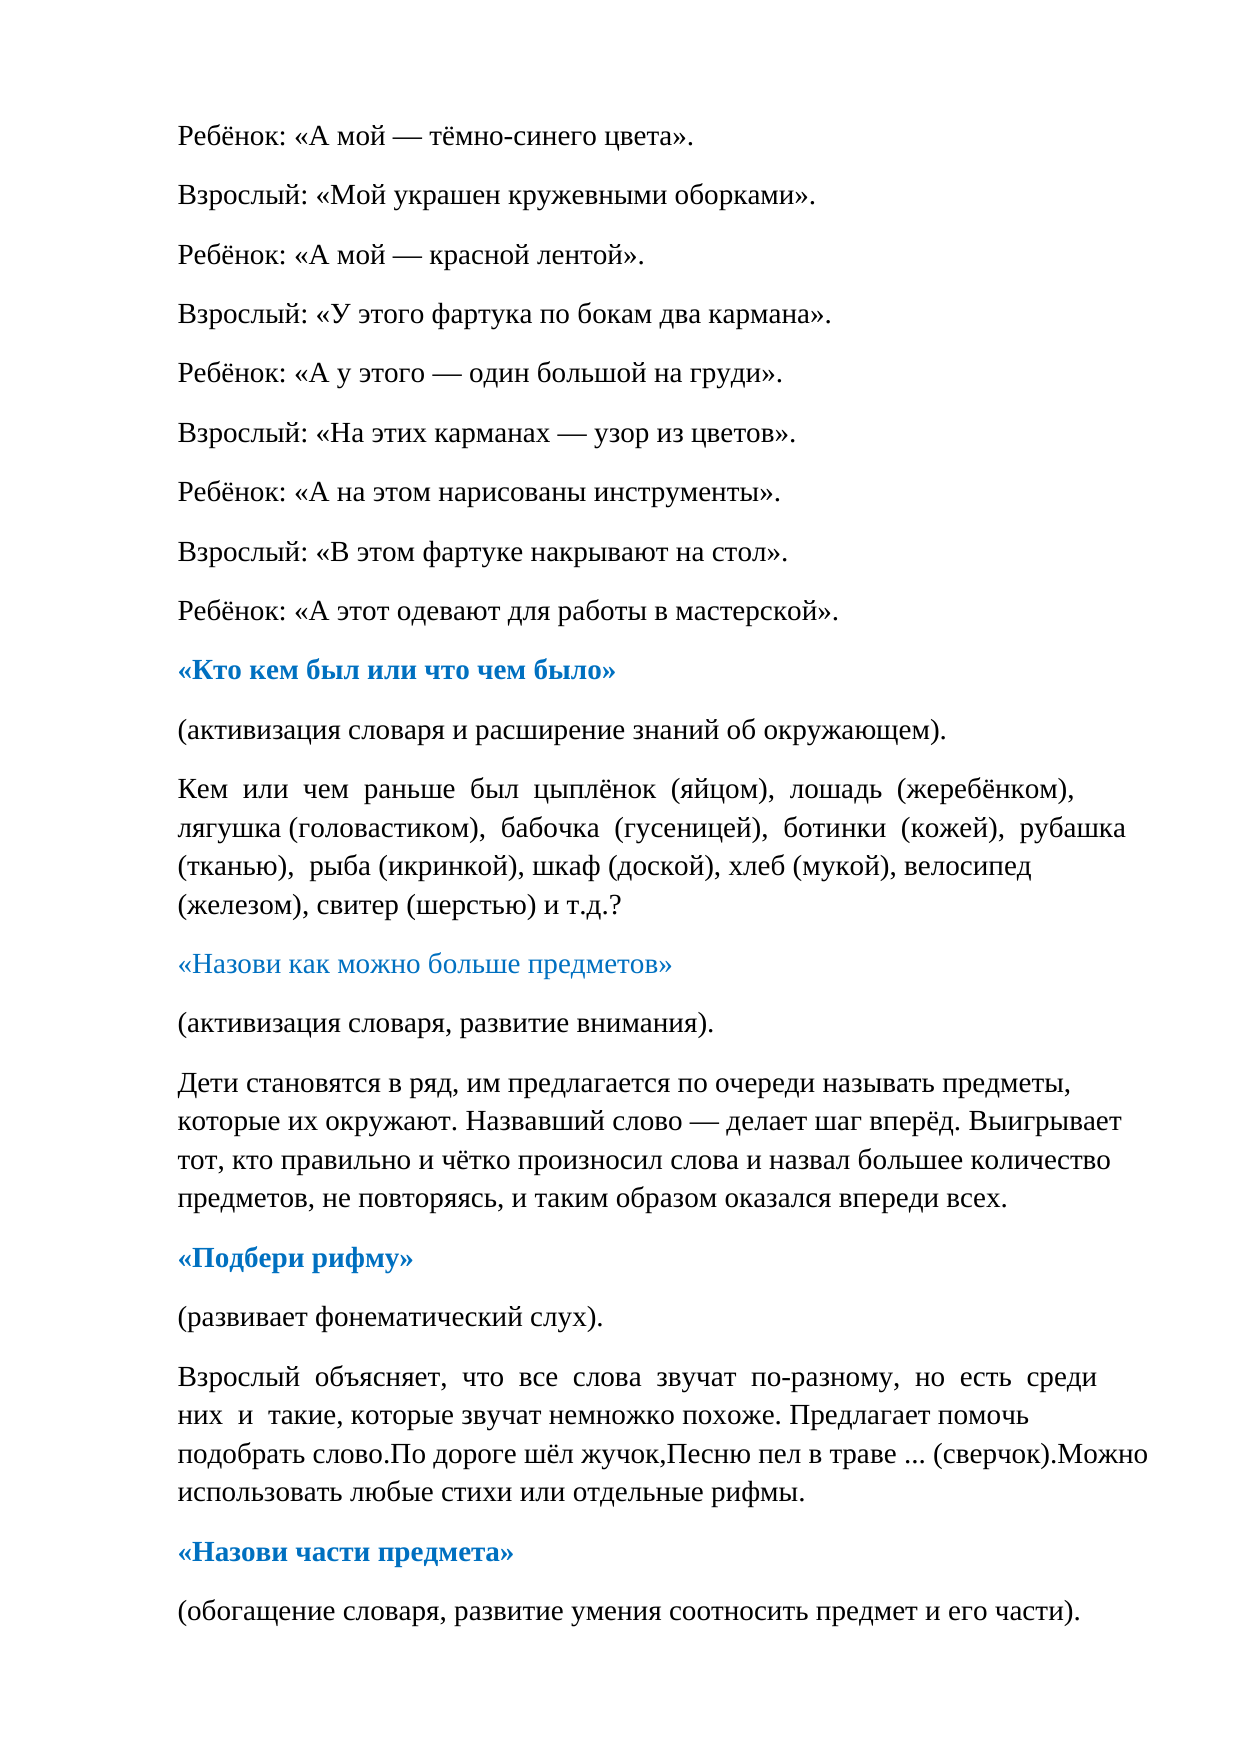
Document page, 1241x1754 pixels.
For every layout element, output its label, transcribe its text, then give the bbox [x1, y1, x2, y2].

text «Назови части предмета» [177, 1534, 1152, 1567]
text «Подбери рифму» [177, 1240, 1152, 1273]
text Взрослый объясняет, что все слова звучат по-разному, но есть среди них и такие, которые звучат немножко похоже. Предлагает помочь подобрать слово.По дороге шёл жучок,Песню пел в траве ... (сверчок).Можно использовать любые стихи или отдельные рифмы. [177, 1359, 1152, 1508]
text (активизация словаря, развитие внимания). [177, 1006, 1152, 1039]
text Взрослый: «У этого фартука по бокам два кармана». [177, 296, 1152, 330]
text Ребёнок: «А мой — тёмно-синего цвета». [177, 118, 1152, 152]
text (развивает фонематический слух). [177, 1299, 1152, 1333]
text Дети становятся в ряд, им предлагается по очереди называть предметы, которые их окружают. Назвавший слово — делает шаг вперёд. Выигрывает тот, кто правильно и чётко произносил слова и назвал большее количество предметов, не повторяясь, и таким образом оказался впереди всех. [177, 1065, 1152, 1214]
text «Кто кем был или что чем было» [177, 652, 1152, 686]
text (активизация словаря и расширение знаний об окружающем). [177, 712, 1152, 745]
text «Назови как можно больше предметов» [177, 946, 1152, 980]
text Ребёнок: «А у этого — один большой на груди». [177, 356, 1152, 389]
text Ребёнок: «А на этом нарисованы инструменты». [177, 474, 1152, 508]
text Взрослый: «В этом фартуке накрывают на стол». [177, 534, 1152, 567]
text Ребёнок: «А мой — красной лентой». [177, 237, 1152, 270]
text (обогащение словаря, развитие умения соотносить предмет и его части). [177, 1593, 1152, 1627]
text Кем или чем раньше был цыплёнок (яйцом), лошадь (жеребёнком), лягушка (головастиком), бабочка (гусеницей), ботинки (кожей), рубашка (тканью), рыба (икринкой), шкаф (доской), хлеб (мукой), велосипед (железом), свитер (шерстью) и т.д.? [177, 771, 1152, 920]
text Взрослый: «Мой украшен кружевными оборками». [177, 177, 1152, 211]
text Взрослый: «На этих карманах — узор из цветов». [177, 415, 1152, 448]
text Ребёнок: «А этот одевают для работы в мастерской». [177, 593, 1152, 627]
